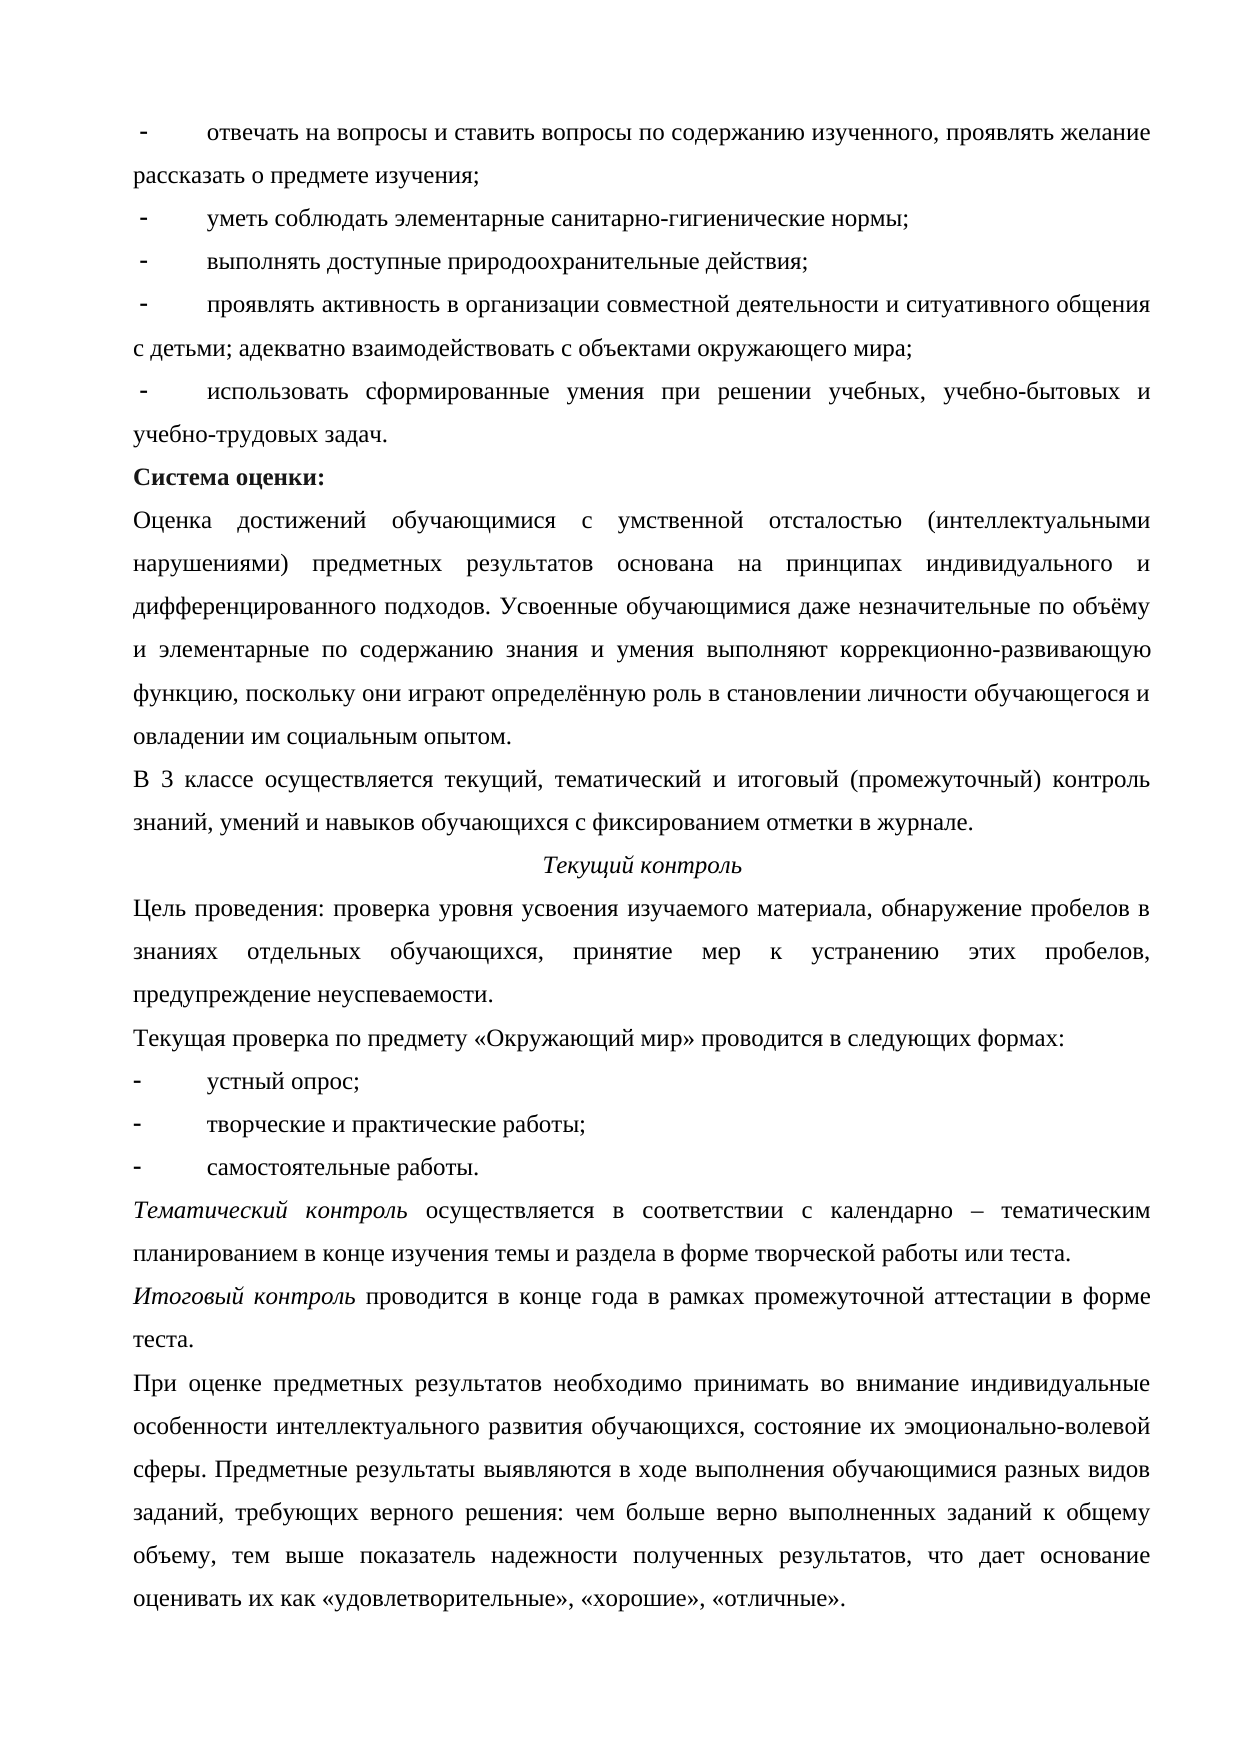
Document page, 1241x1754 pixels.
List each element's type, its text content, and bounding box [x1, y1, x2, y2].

list уметь соблюдать элементарные санитарно-гигиенические нормы; [133, 203, 1151, 232]
list отвечать на вопросы и ставить вопросы по содержанию изученного, проявлять желание рассказать о предмете изучения; [133, 117, 1151, 189]
text Система оценки: [133, 462, 1151, 491]
text Оценка достижений обучающимися с умственной отсталостью (интеллектуальными нарушениями) предметных результатов основана на принципах индивидуального и дифференцированного подходов. Усвоенные обучающимися даже незначительные по объёму и элементарные по содержанию знания и умения выполняют коррекционно-развивающую функцию, поскольку они играют определённую роль в становлении личности обучающегося и овладении им социальным опытом. [133, 505, 1151, 749]
text Итоговый контроль проводится в конце года в рамках промежуточной аттестации в форме теста. [133, 1281, 1151, 1353]
list устный опрос; [133, 1066, 1151, 1094]
list самостоятельные работы. [133, 1152, 1151, 1181]
text Цель проведения: проверка уровня усвоения изучаемого материала, обнаружение пробелов в знаниях отдельных обучающихся, принятие мер к устранению этих пробелов, предупреждение неуспеваемости. [133, 893, 1151, 1008]
text Тематический контроль осуществляется в соответствии с календарно – тематическим планированием в конце изучения темы и раздела в форме творческой работы или теста. [133, 1195, 1151, 1267]
text При оценке предметных результатов необходимо принимать во внимание индивидуальные особенности интеллектуального развития обучающихся, состояние их эмоционально-волевой сферы. Предметные результаты выявляются в ходе выполнения обучающимися разных видов заданий, требующих верного решения: чем больше верно выполненных заданий к общему объему, тем выше показатель надежности полученных результатов, что дает основание оценивать их как «удовлетворительные», «хорошие», «отличные». [133, 1368, 1151, 1612]
list выполнять доступные природоохранительные действия; [133, 246, 1151, 275]
list использовать сформированные умения при решении учебных, учебно-бытовых и учебно-трудовых задач. [133, 376, 1151, 448]
text Текущая проверка по предмету «Окружающий мир» проводится в следующих формах: [133, 1023, 1151, 1051]
text Текущий контроль [133, 850, 1151, 879]
list проявлять активность в организации совместной деятельности и ситуативного общения с детьми; адекватно взаимодействовать с объектами окружающего мира; [133, 289, 1151, 361]
text В 3 классе осуществляется текущий, тематический и итоговый (промежуточный) контроль знаний, умений и навыков обучающихся с фиксированием отметки в журнале. [133, 764, 1151, 836]
list творческие и практические работы; [133, 1109, 1151, 1138]
